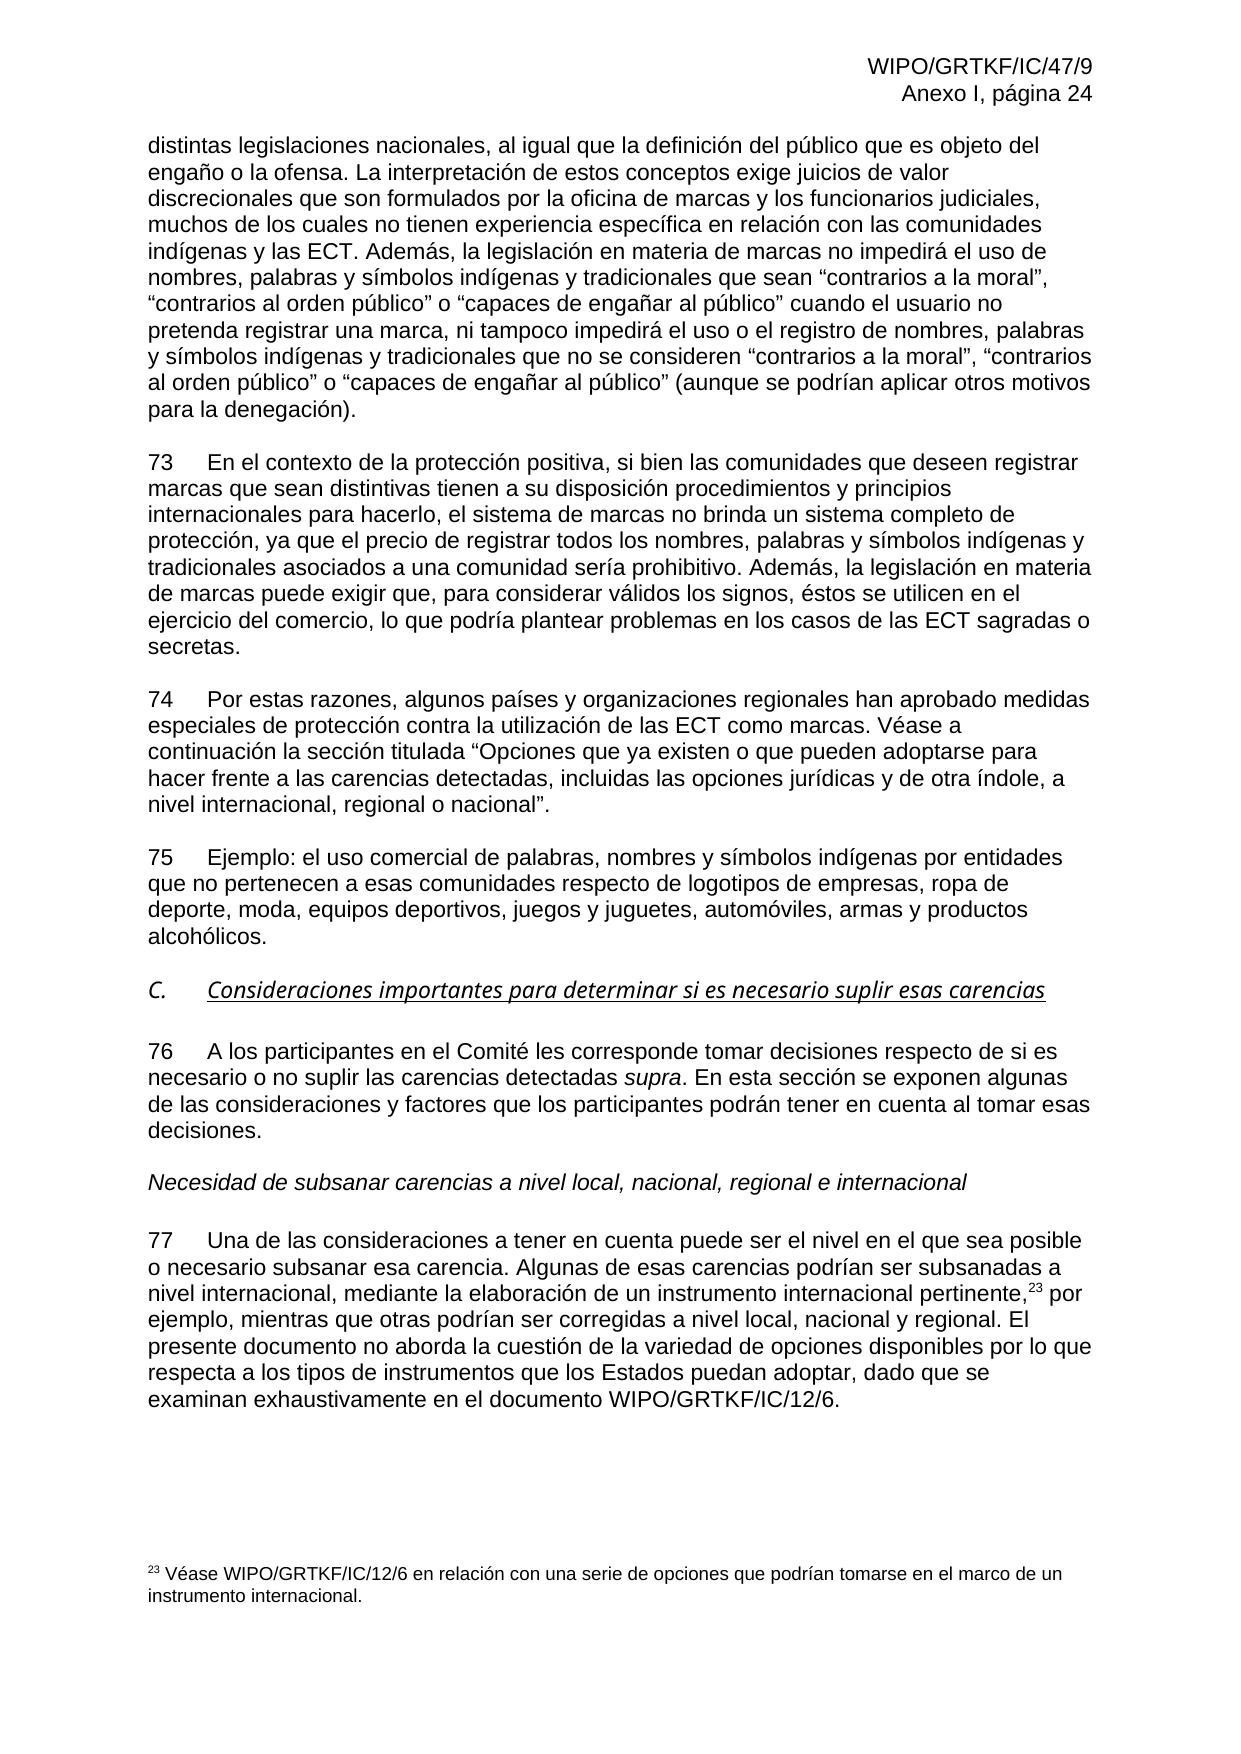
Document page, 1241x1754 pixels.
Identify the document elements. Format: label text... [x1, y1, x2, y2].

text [148, 132, 1092, 422]
text C. Consideraciones importantes para determinar si es necesario suplir esas carencias [148, 974, 1092, 1005]
text Por estas razones, algunos países y organizaciones regionales han aprobado medidas especiales de protección contra la utilización de las ECT como marcas. Véase a continuación la sección titulada “Opciones que ya existen o que pueden adoptarse para hacer frente a las carencias detectadas, incluidas las opciones jurídicas y de otra índole, a nivel internacional, regional o nacional”. [148, 686, 1092, 817]
text Una de las consideraciones a tener en cuenta puede ser el nivel en el que sea posible o necesario subsanar esa carencia. Algunas de esas carencias podrían ser subsanadas a nivel internacional, mediante la elaboración de un instrumento internacional pertinente, por ejemplo, mientras que otras podrían ser corregidas a nivel local, nacional y regional. El presente documento no aborda la cuestión de la variedad de opciones disponibles por lo que respecta a los tipos de instrumentos que los Estados puedan adoptar, dado que se examinan exhaustivamente en el documento WIPO/GRTKF/IC/12/6. [148, 1227, 1092, 1412]
text En el contexto de la protección positiva, si bien las comunidades que deseen registrar marcas que sean distintivas tienen a su disposición procedimientos y principios internacionales para hacerlo, el sistema de marcas no brinda un sistema completo de protección, ya que el precio de registrar todos los nombres, palabras y símbolos indígenas y tradicionales asociados a una comunidad sería prohibitivo. Además, la legislación en materia de marcas puede exigir que, para considerar válidos los signos, éstos se utilicen en el ejercicio del comercio, lo que podría plantear problemas en los casos de las ECT sagradas o secretas. [148, 448, 1092, 659]
text Necesidad de subsanar carencias a nivel local, nacional, regional e internacional [148, 1168, 1092, 1195]
text A los participantes en el Comité les corresponde tomar decisiones respecto de si es necesario o no suplir las carencias detectadas supra. En esta sección se exponen algunas de las consideraciones y factores que los participantes podrán tener en cuenta al tomar esas decisiones. [148, 1038, 1092, 1143]
text Ejemplo: el uso comercial de palabras, nombres y símbolos indígenas por entidades que no pertenecen a esas comunidades respecto de logotipos de empresas, ropa de deporte, moda, equipos deportivos, juegos y juguetes, automóviles, armas y productos alcohólicos. [148, 844, 1092, 949]
